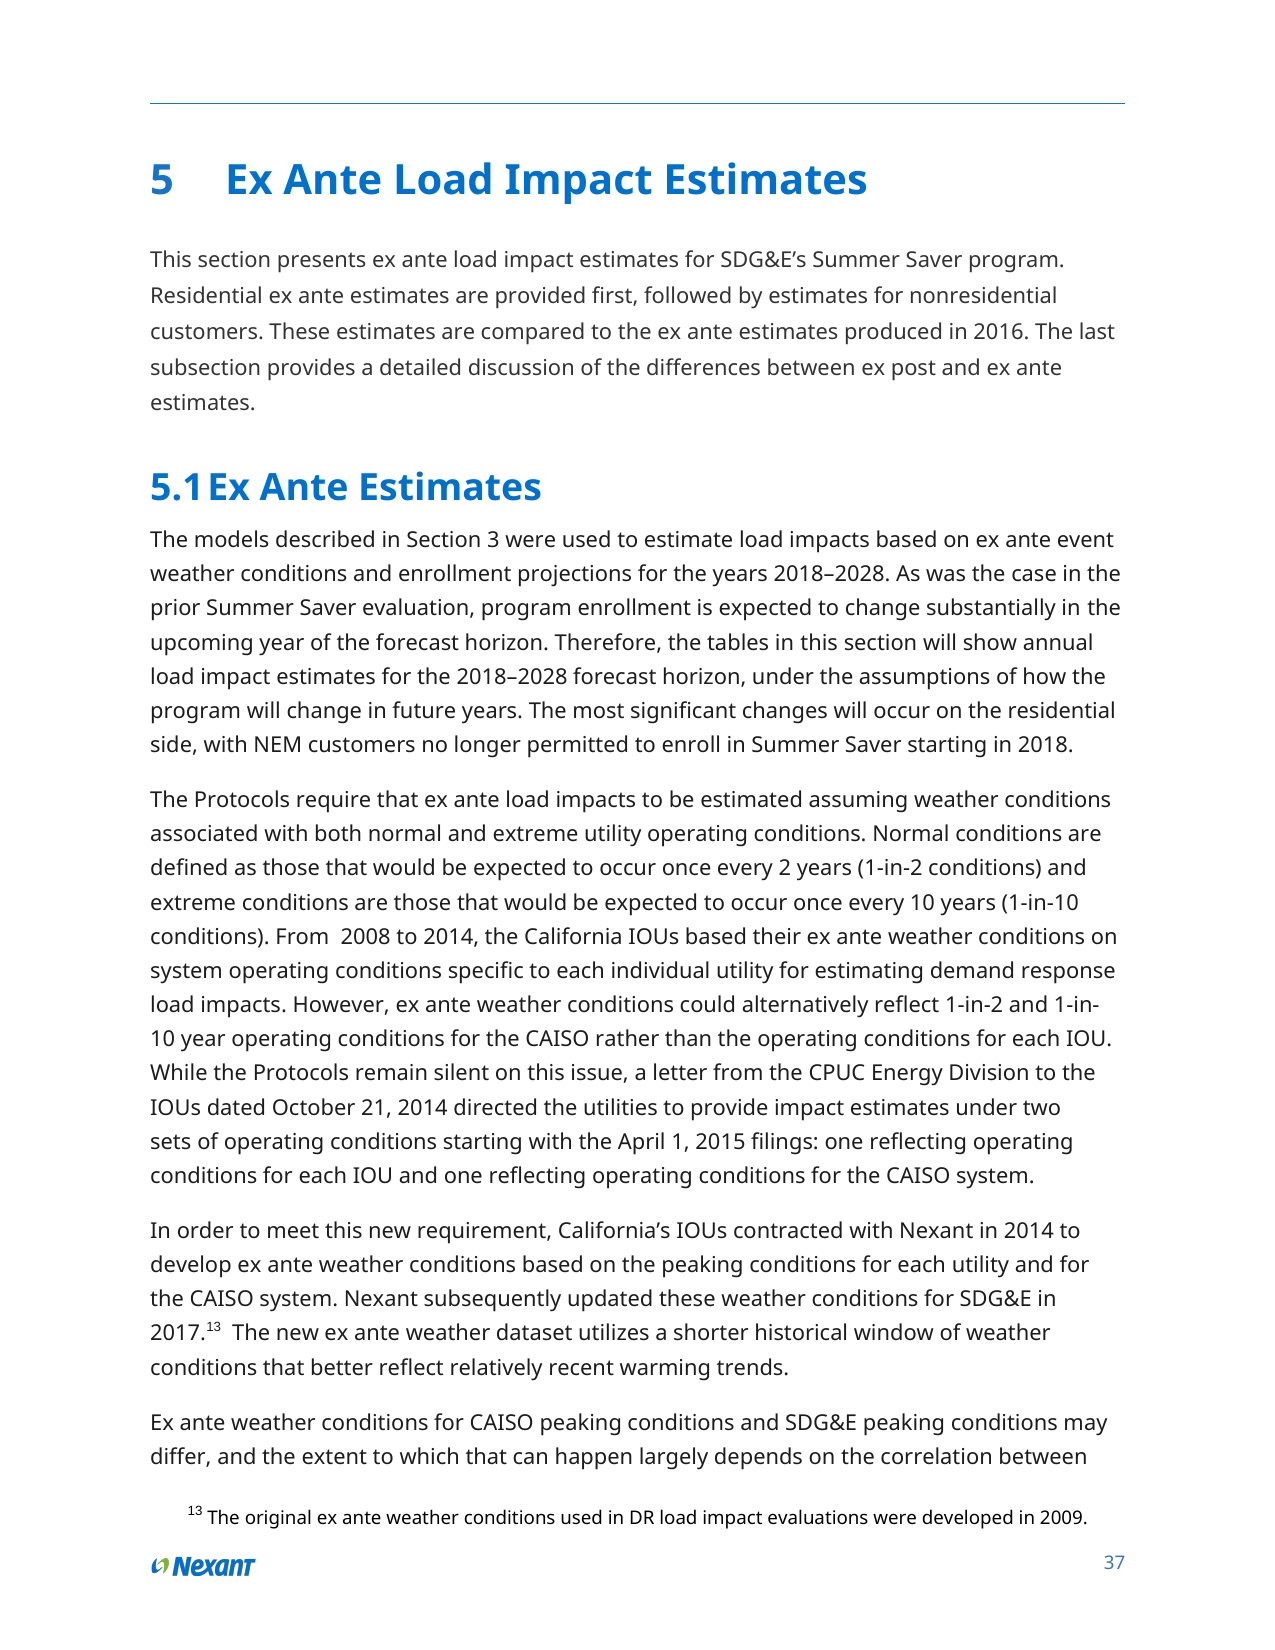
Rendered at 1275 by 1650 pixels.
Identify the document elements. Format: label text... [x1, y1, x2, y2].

text The Protocols require that ex ante load impacts to be estimated assuming weather conditions associated with both normal and extreme utility operating conditions. Normal conditions are defined as those that would be expected to occur once every 2 years (1-in-2 conditions) and extreme conditions are those that would be expected to occur once every 10 years (1-in-10 conditions). From 2008 to 2014, the California IOUs based their ex ante weather conditions on system operating conditions specific to each individual utility for estimating demand response load impacts. However, ex ante weather conditions could alternatively reflect 1-in-2 and 1-in-10 year operating conditions for the CAISO rather than the operating conditions for each IOU. While the Protocols remain silent on this issue, a letter from the CPUC Energy Division to the IOUs dated October 21, 2014 directed the utilities to provide impact estimates under two sets of operating conditions starting with the April 1, 2015 filings: one reflecting operating conditions for each IOU and one reflecting operating conditions for the CAISO system. [150, 784, 1125, 1189]
picture [136, 1554, 271, 1591]
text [150, 1406, 1125, 1470]
subtitle Ex Ante Estimates [150, 460, 1125, 511]
text In order to meet this new requirement, California’s IOUs contracted with Nexant in 2014 to develop ex ante weather conditions based on the peaking conditions for each utility and for the CAISO system. Nexant subsequently updated these weather conditions for SDG&E in 2017. The new ex ante weather dataset utilizes a shorter historical window of weather conditions that better reflect relatively recent warming trends. [150, 1215, 1125, 1381]
text This section presents ex ante load impact estimates for SDG&E’s Summer Saver program. Residential ex ante estimates are provided first, followed by estimates for nonresidential customers. These estimates are compared to the ex ante estimates produced in 2016. The last subsection provides a detailed discussion of the differences between ex post and ex ante estimates. [150, 244, 1125, 417]
subtitle Ex Ante Load Impact Estimates [150, 150, 1125, 207]
text The models described in Section 3 were used to estimate load impacts based on ex ante event weather conditions and enrollment projections for the years 2018–2028. As was the case in the prior Summer Saver evaluation, program enrollment is expected to change substantially in the upcoming year of the forecast horizon. Therefore, the tables in this section will show annual load impact estimates for the 2018–2028 forecast horizon, under the assumptions of how the program will change in future years. The most significant changes will occur on the residential side, with NEM customers no longer permitted to enroll in Summer Saver starting in 2018. [150, 524, 1125, 759]
